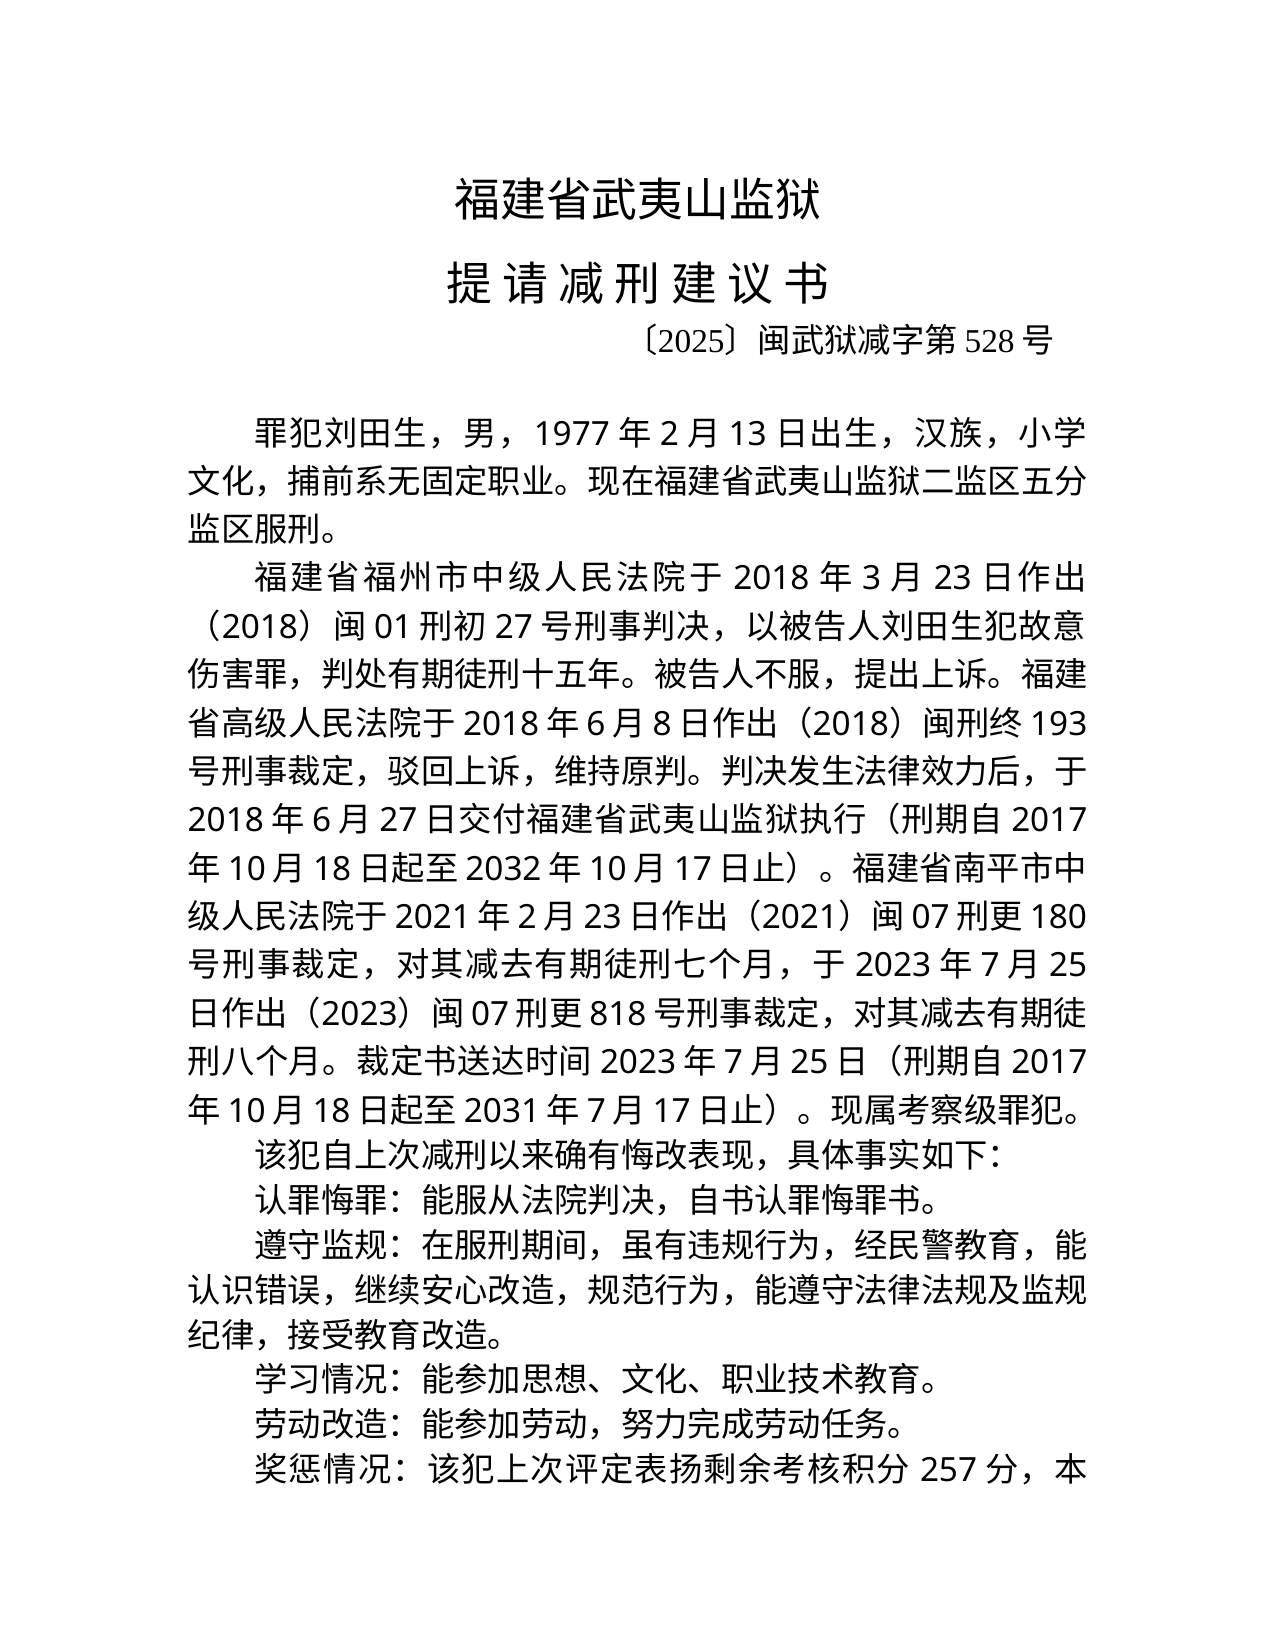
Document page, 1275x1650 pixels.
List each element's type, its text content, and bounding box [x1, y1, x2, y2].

text 该犯自上次减刑以来确有悔改表现，具体事实如下： [187, 1132, 1087, 1177]
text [187, 1446, 1087, 1490]
text 提 请 减 刑 建 议 书 [187, 233, 1087, 317]
text 认罪悔罪：能服从法院判决，自书认罪悔罪书。 [187, 1177, 1087, 1222]
text 〔2025〕闽武狱减字第528号 [254, 317, 1054, 361]
text 福建省福州市中级人民法院于2018年3月23日作出（2018）闽01刑初27号刑事判决，以被告人刘田生犯故意伤害罪，判处有期徒刑十五年。被告人不服，提出上诉。福建省高级人民法院于2018年6月8日作出（2018）闽刑终193号刑事裁定，驳回上诉，维持原判。判决发生法律效力后，于2018年6月27日交付福建省武夷山监狱执行（刑期自2017年10月18日起至2032年10月17日止）。福建省南平市中级人民法院于2021年2月23日作出（2021）闽07刑更180号刑事裁定，对其减去有期徒刑七个月，于2023年7月25日作出（2023）闽07刑更818号刑事裁定，对其减去有期徒刑八个月。裁定书送达时间2023年7月25日（刑期自2017年10月18日起至2031年7月17日止）。现属考察级罪犯。 [187, 551, 1087, 1132]
text 遵守监规：在服刑期间，虽有违规行为，经民警教育，能认识错误，继续安心改造，规范行为，能遵守法律法规及监规纪律，接受教育改造。 [187, 1222, 1087, 1356]
text 罪犯刘田生，男，1977年2月13日出生，汉族，小学文化，捕前系无固定职业。现在福建省武夷山监狱二监区五分监区服刑。 [187, 406, 1087, 551]
text 福建省武夷山监狱 [187, 150, 1087, 233]
text 学习情况：能参加思想、文化、职业技术教育。 [254, 1356, 1087, 1401]
text 劳动改造：能参加劳动，努力完成劳动任务。 [187, 1401, 1087, 1446]
